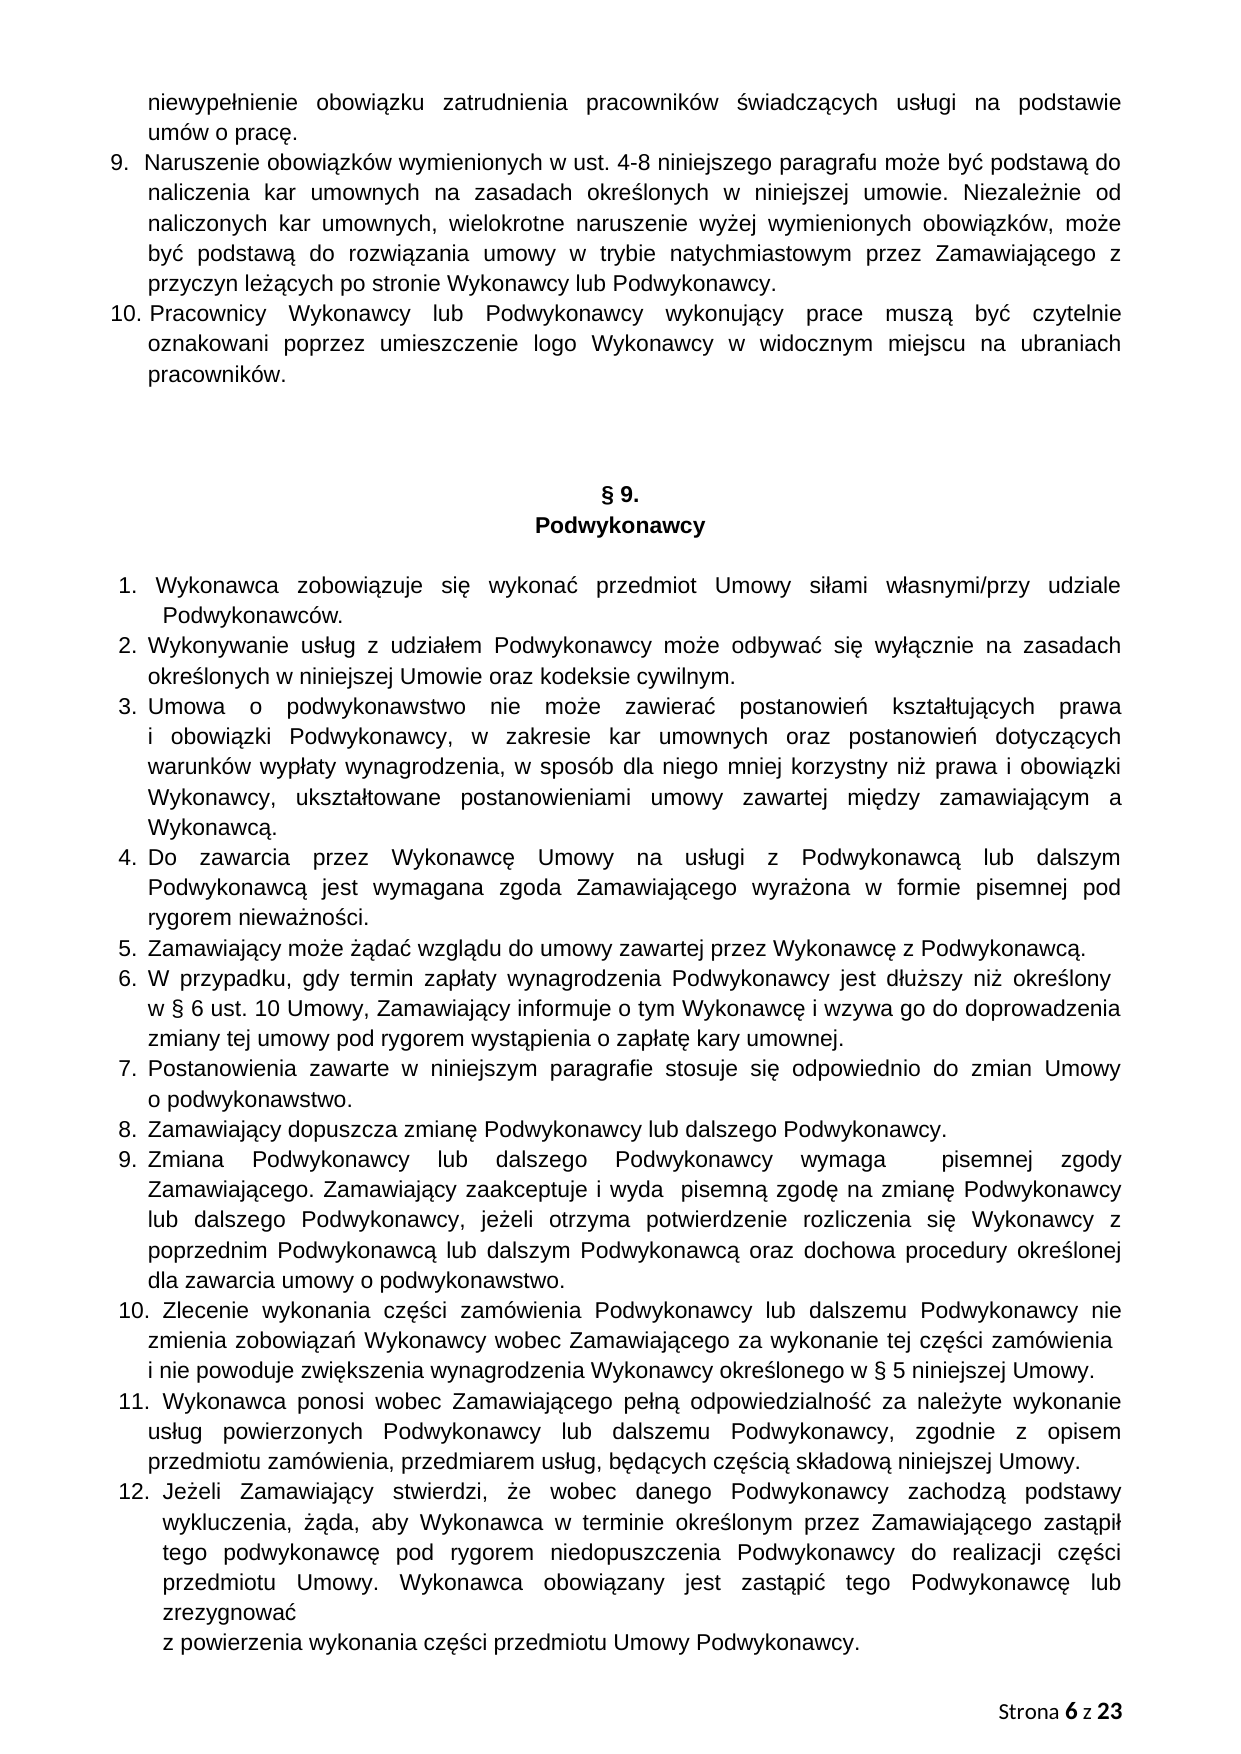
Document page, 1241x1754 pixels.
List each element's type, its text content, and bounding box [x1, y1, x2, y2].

list Wykonywanie usług z udziałem Podwykonawcy może odbywać się wyłącznie na zasadach określonych w niniejszej Umowie oraz kodeksie cywilnym. [118, 632, 1122, 689]
text Podwykonawcy [118, 512, 1122, 538]
list Do zawarcia przez Wykonawcę Umowy na usługi z Podwykonawcą lub dalszym Podwykonawcą jest wymagana zgoda Zamawiającego wyrażona w formie pisemnej pod rygorem nieważności. [118, 844, 1122, 931]
text 1. Wykonawca zobowiązuje się wykonać przedmiot Umowy siłami własnymi/przy udziale Podwykonawców. [118, 572, 1122, 628]
list Zamawiający dopuszcza zmianę Podwykonawcy lub dalszego Podwykonawcy. [118, 1116, 1122, 1142]
list Wykonawca ponosi wobec Zamawiającego pełną odpowiedzialność za należyte wykonanie usług powierzonych Podwykonawcy lub dalszemu Podwykonawcy, zgodnie z opisem przedmiotu zamówienia, przedmiarem usług, będących częścią składową niniejszej Umowy. [118, 1388, 1122, 1474]
list Jeżeli Zamawiający stwierdzi, że wobec danego Podwykonawcy zachodzą podstawy wykluczenia, żąda, aby Wykonawca w terminie określonym przez Zamawiającego zastąpił tego podwykonawcę pod rygorem niedopuszczenia Podwykonawcy do realizacji części przedmiotu Umowy. Wykonawca obowiązany jest zastąpić tego Podwykonawcę lub zrezygnować z powierzenia wykonania części przedmiotu Umowy Podwykonawcy. [118, 1478, 1122, 1656]
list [110, 89, 1122, 145]
list Zlecenie wykonania części zamówienia Podwykonawcy lub dalszemu Podwykonawcy nie zmienia zobowiązań Wykonawcy wobec Zamawiającego za wykonanie tej części zamówienia i nie powoduje zwiększenia wynagrodzenia Wykonawcy określonego w § 5 niniejszej Umowy. [118, 1297, 1122, 1384]
list Zamawiający może żądać wzglądu do umowy zawartej przez Wykonawcę z Podwykonawcą. [118, 934, 1122, 961]
list Umowa o podwykonawstwo nie może zawierać postanowień kształtujących prawa i obowiązki Podwykonawcy, w zakresie kar umownych oraz postanowień dotyczących warunków wypłaty wynagrodzenia, w sposób dla niego mniej korzystny niż prawa i obowiązki Wykonawcy, ukształtowane postanowieniami umowy zawartej między zamawiającym a Wykonawcą. [118, 693, 1122, 840]
list Postanowienia zawarte w niniejszym paragrafie stosuje się odpowiednio do zmian Umowy o podwykonawstwo. [118, 1055, 1122, 1112]
text § 9. [118, 481, 1122, 508]
list 9. Naruszenie obowiązków wymienionych w ust. 4-8 niniejszego paragrafu może być podstawą do naliczenia kar umownych na zasadach określonych w niniejszej umowie. Niezależnie od naliczonych kar umownych, wielokrotne naruszenie wyżej wymienionych obowiązków, może być podstawą do rozwiązania umowy w trybie natychmiastowym przez Zamawiającego z przyczyn leżących po stronie Wykonawcy lub Podwykonawcy. [110, 149, 1122, 296]
list 10. Pracownicy Wykonawcy lub Podwykonawcy wykonujący prace muszą być czytelnie oznakowani poprzez umieszczenie logo Wykonawcy w widocznym miejscu na ubraniach pracowników. [110, 300, 1122, 387]
list W przypadku, gdy termin zapłaty wynagrodzenia Podwykonawcy jest dłuższy niż określony w § 6 ust. 10 Umowy, Zamawiający informuje o tym Wykonawcę i wzywa go do doprowadzenia zmiany tej umowy pod rygorem wystąpienia o zapłatę kary umownej. [118, 965, 1122, 1051]
list Zmiana Podwykonawcy lub dalszego Podwykonawcy wymaga pisemnej zgody Zamawiającego. Zamawiający zaakceptuje i wyda pisemną zgodę na zmianę Podwykonawcy lub dalszego Podwykonawcy, jeżeli otrzyma potwierdzenie rozliczenia się Wykonawcy z poprzednim Podwykonawcą lub dalszym Podwykonawcą oraz dochowa procedury określonej dla zawarcia umowy o podwykonawstwo. [118, 1146, 1122, 1293]
